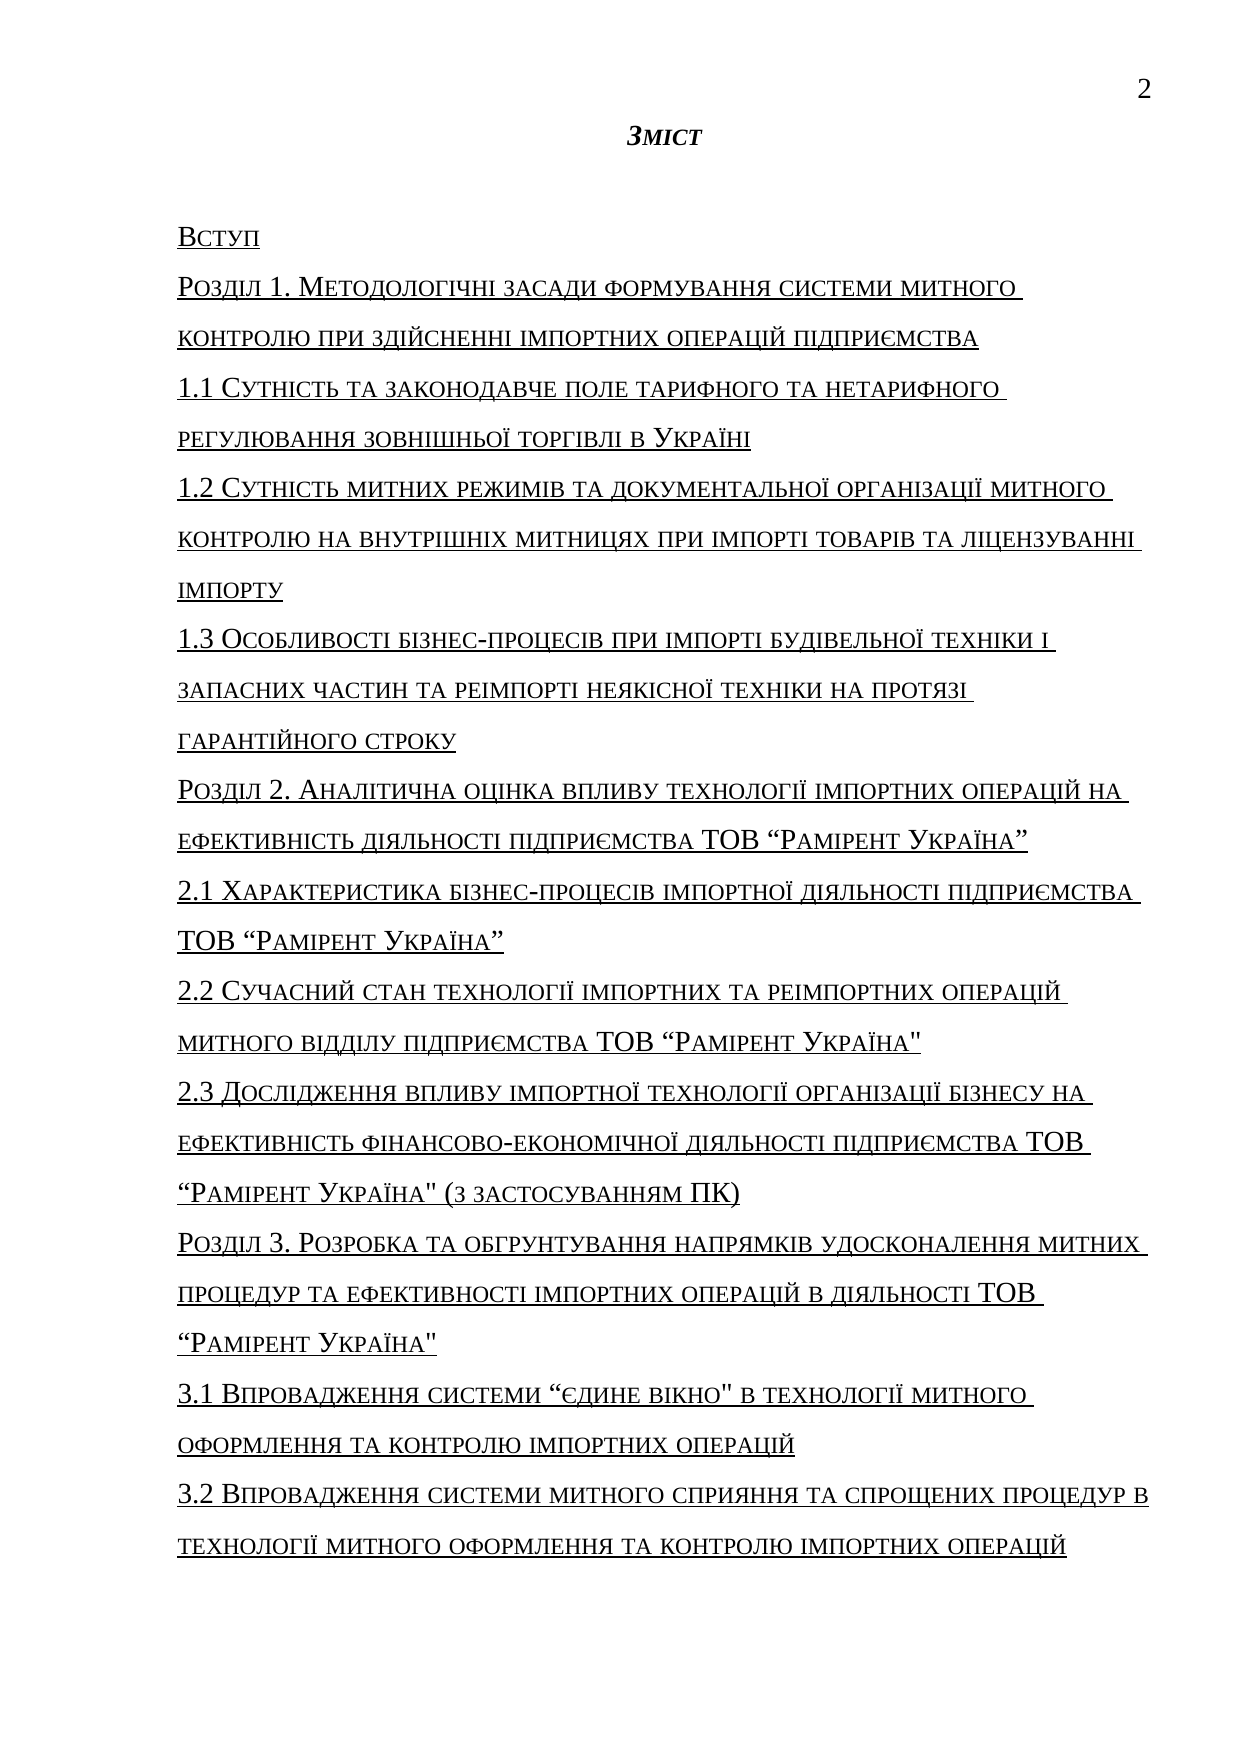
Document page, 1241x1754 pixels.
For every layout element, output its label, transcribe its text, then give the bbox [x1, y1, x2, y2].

text Розділ 1. Методологічні засади формування системи митного контролю при здійсненні імпортних операцій підприємства [177, 269, 1152, 353]
text Розділ 2. Аналітична оцінка впливу технології імпортних операцій на ефективність діяльності підприємства ТОВ “Рамірент Україна” [177, 772, 1152, 856]
text 3.2 Впровадження системи митного сприяння та спрощених процедур в технології митного оформлення та контролю імпортних операцій [177, 1477, 1152, 1560]
text 1.2 Сутність митних режимів та документальної організації митного контролю на внутрішніх митницях при імпорті товарів та ліцензуванні імпорту [177, 470, 1152, 604]
text 2.2 Сучасний стан технології імпортних та реімпортних операцій митного відділу підприємства ТОВ “Рамірент Україна" [177, 973, 1152, 1057]
text Вступ [177, 219, 1152, 252]
text 2.3 Дослідження впливу імпортної технології організації бізнесу на ефективність фінансово-економічної діяльності підприємства ТОВ “Рамірент Україна" (з застосуванням ПК) [177, 1074, 1152, 1208]
text Розділ 3. Розробка та обгрунтування напрямків удосконалення митних процедур та ефективності імпортних операцій в діяльності ТОВ “Рамірент Україна" [177, 1225, 1152, 1359]
text Зміст [177, 118, 1152, 152]
text 2.1 Характеристика бізнес-процесів імпортної діяльності підприємства ТОВ “Рамірент Україна” [177, 873, 1152, 957]
text 1.3 Особливості бізнес-процесів при імпорті будівельної техніки і запасних частин та реімпорті неякісної техніки на протязі гарантійного строку [177, 621, 1152, 755]
text 3.1 Впровадження системи “єдине вікно" в технології митного оформлення та контролю імпортних операцій [177, 1376, 1152, 1460]
text 1.1 Сутність та законодавче поле тарифного та нетарифного регулювання зовнішньої торгівлі в Україні [177, 370, 1152, 453]
